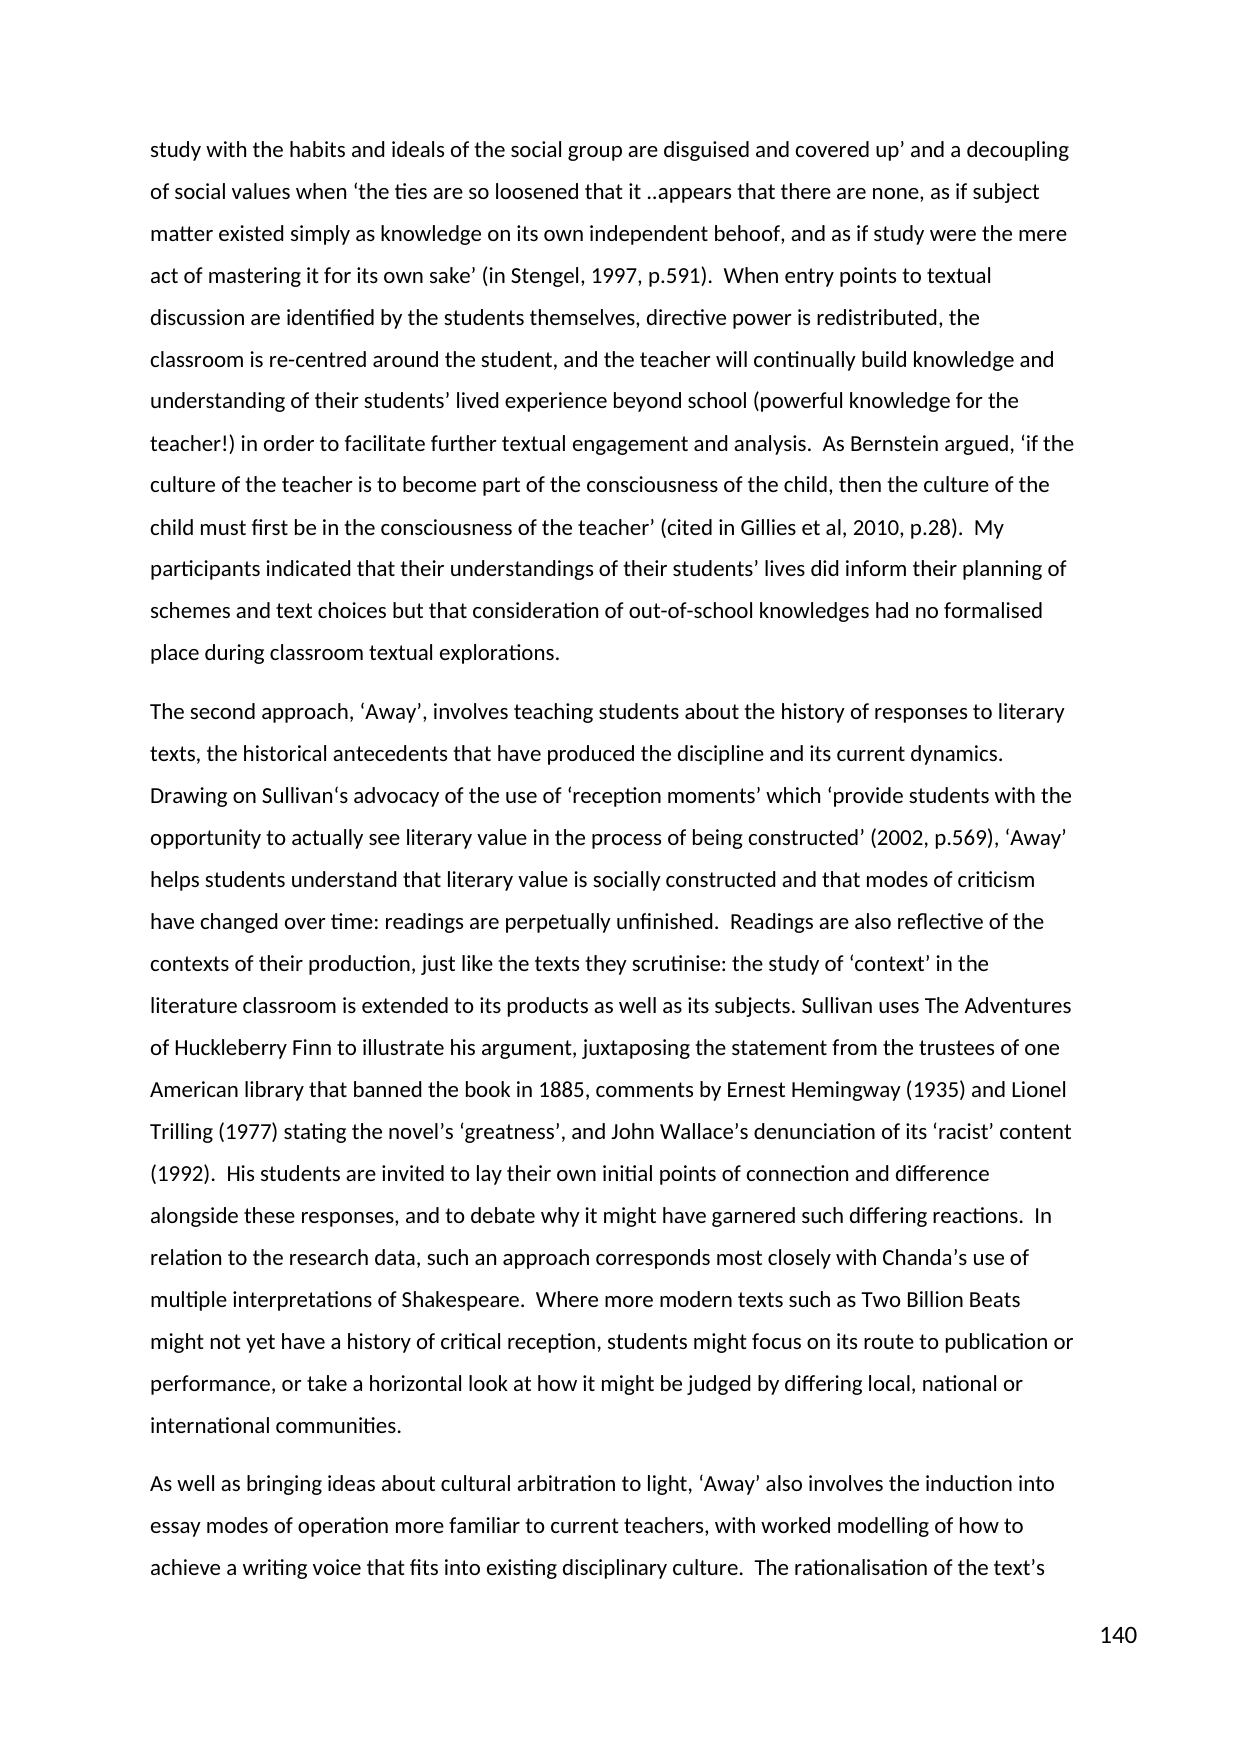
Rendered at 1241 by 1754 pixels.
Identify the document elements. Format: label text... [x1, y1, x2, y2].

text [150, 135, 1080, 667]
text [150, 1469, 1080, 1581]
text The second approach, ‘Away’, involves teaching students about the history of responses to literary texts, the historical antecedents that have produced the discipline and its current dynamics. Drawing on Sullivan‘s advocacy of the use of ‘reception moments’ which ‘provide students with the opportunity to actually see literary value in the process of being constructed’ (2002, p.569), ‘Away’ helps students understand that literary value is socially constructed and that modes of criticism have changed over time: readings are perpetually unfinished. Readings are also reflective of the contexts of their production, just like the texts they scrutinise: the study of ‘context’ in the literature classroom is extended to its products as well as its subjects. Sullivan uses The Adventures of Huckleberry Finn to illustrate his argument, juxtaposing the statement from the trustees of one American library that banned the book in 1885, comments by Ernest Hemingway (1935) and Lionel Trilling (1977) stating the novel’s ‘greatness’, and John Wallace’s denunciation of its ‘racist’ content (1992). His students are invited to lay their own initial points of connection and difference alongside these responses, and to debate why it might have garnered such differing reactions. In relation to the research data, such an approach corresponds most closely with Chanda’s use of multiple interpretations of Shakespeare. Where more modern texts such as Two Billion Beats might not yet have a history of critical reception, students might focus on its route to publication or performance, or take a horizontal look at how it might be judged by differing local, national or international communities. [150, 697, 1080, 1439]
